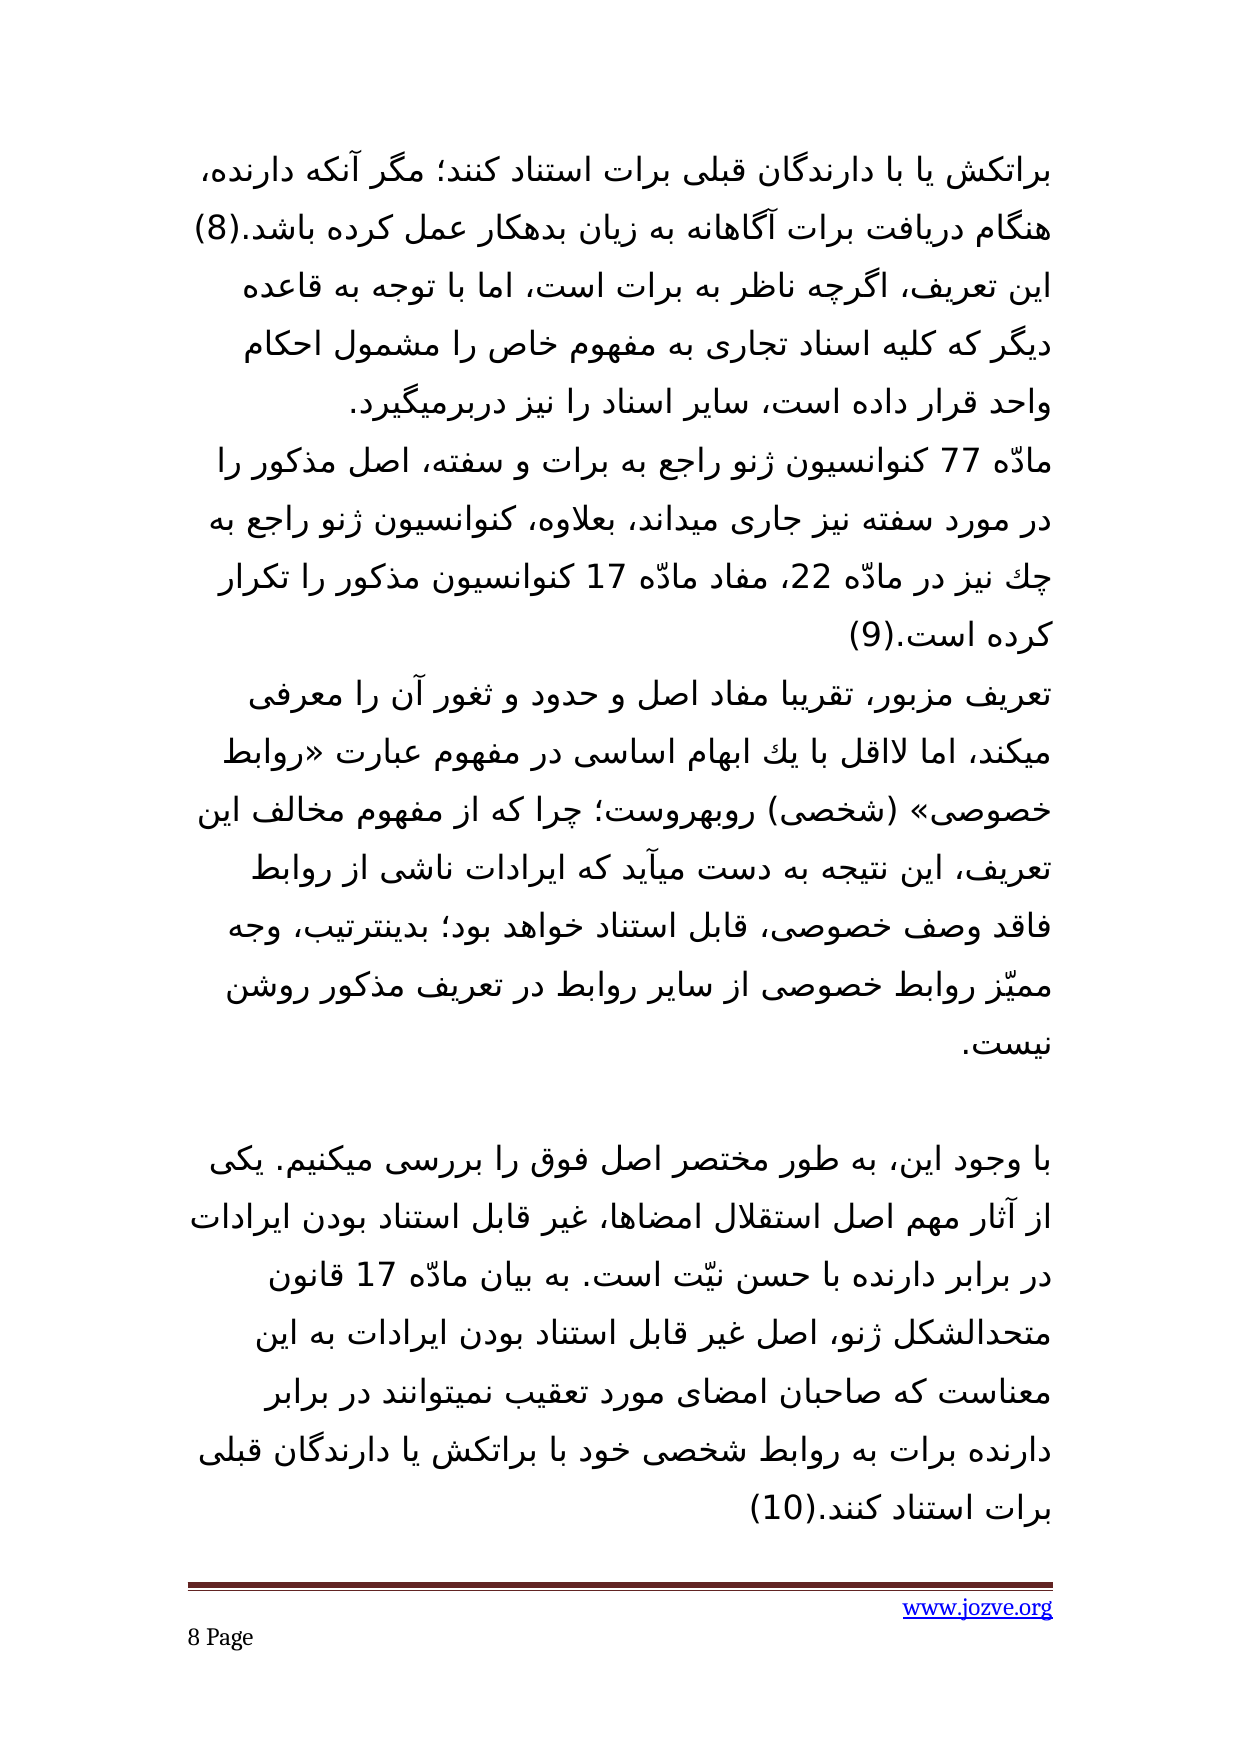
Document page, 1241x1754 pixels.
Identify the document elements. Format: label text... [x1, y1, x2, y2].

text مادّه 77 كنوانسیون ژنو راجع به برات و سفته، اصل مذكور را در مورد سفته نیز جاری می‏داند، بعلاوه، كنوانسیون ژنو راجع به چك نیز در مادّه 22، مفاد مادّه 17 كنوانسیون مذكور را تكرار كرده است.(9) [187, 441, 1053, 655]
text تعریف مزبور، تقریبا مفاد اصل و حدود و ثغور آن را معرفی می‏كند، اما لااقل با یك ابهام اساسی در مفهوم عبارت «روابط خصوصی» (شخصی) روبه‏روست؛ چرا كه از مفهوم مخالف این تعریف، این نتیجه به دست می‏آید كه ایرادات ناشی از روابط فاقد وصف خصوصی، قابل استناد خواهد بود؛ بدین‏ترتیب، وجه ممیّز روابط خصوصی از سایر روابط در تعریف مذكور روشن نیست. [187, 674, 1053, 1062]
text با وجود این، به طور مختصر اصل فوق را بررسی می‏كنیم. یكی از آثار مهم اصل استقلال امضاها، غیر قابل استناد بودن ایرادات در برابر دارنده با حسن نیّت است. به بیان مادّه 17 قانون متحدالشكل ژنو، اصل غیر قابل استناد بودن ایرادات به این معناست كه صاحبان امضای مورد تعقیب نمی‏توانند در برابر دارنده برات به روابط شخصی خود با براتكش یا دارندگان قبلی برات استناد كنند.(10) [187, 1139, 1053, 1527]
text این تعریف، اگرچه ناظر به برات است، اما با توجه به قاعده دیگر كه كلیه اسناد تجاری به مفهوم خاص را مشمول احكام واحد قرار داده است، سایر اسناد را نیز دربرمی‏گیرد. [187, 266, 1053, 422]
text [187, 150, 1053, 247]
